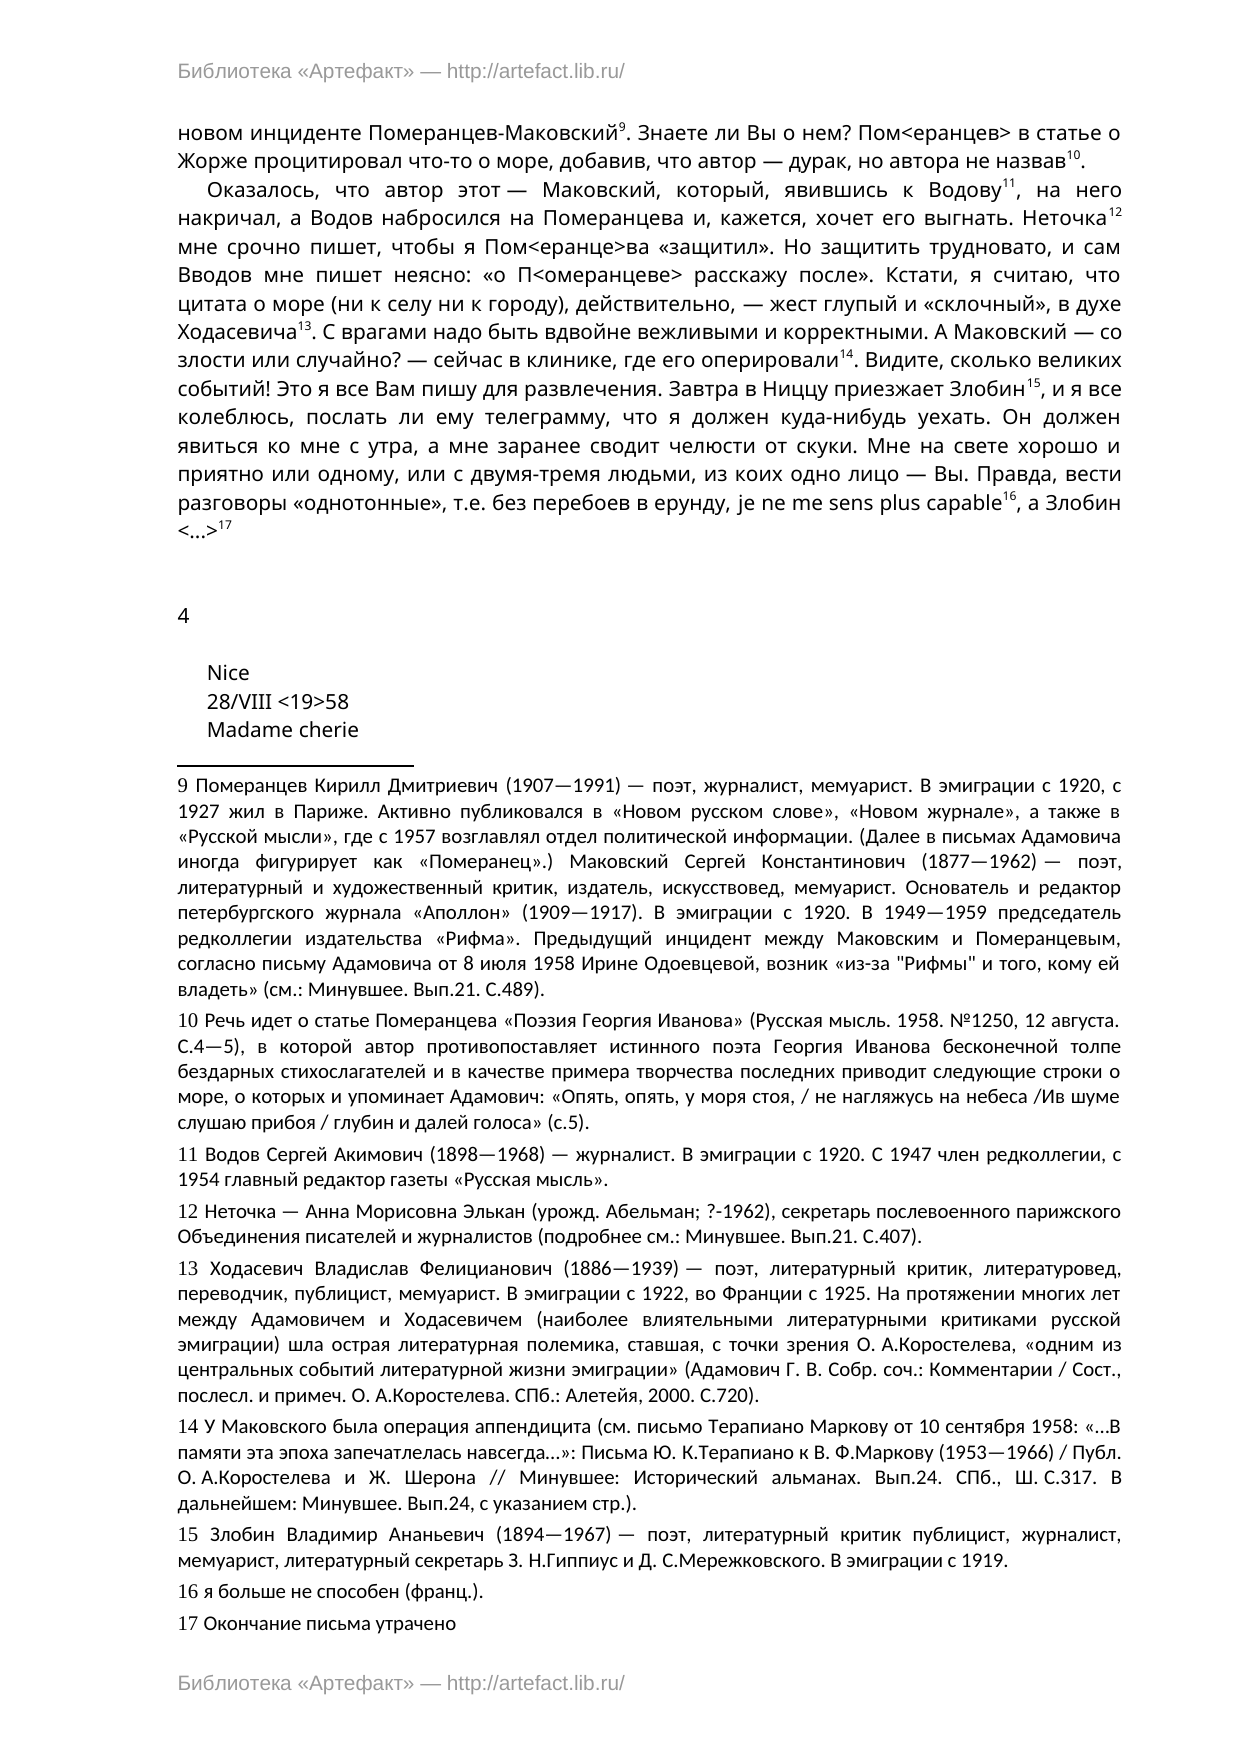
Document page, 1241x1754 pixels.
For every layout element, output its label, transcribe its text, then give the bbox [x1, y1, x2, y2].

text 28/VIII <19>58 [177, 687, 1122, 715]
text Оказалось, что автор этот — Маковский, который, явившись к Водову, на него накричал, а Водов набросился на Померанцева и, кажется, хочет его выгнать. Неточка мне срочно пишет, чтобы я Пом<еранце>ва «защитил». Но защитить трудновато, и сам Вводов мне пишет неясно: «о П<омеранцеве> расскажу после». Кстати, я считаю, что цитата о море (ни к селу ни к городу), действительно, — жест глупый и «склочный», в духе Ходасевича. С врагами надо быть вдвойне вежливыми и корректными. А Маковский — со злости или случайно? — сейчас в клинике, где его оперировали. Видите, сколько великих событий! Это я все Вам пишу для развлечения. Завтра в Ниццу приезжает Злобин, и я все колеблюсь, послать ли ему телеграмму, что я должен куда-нибудь уехать. Он должен явиться ко мне с утра, а мне заранее сводит челюсти от скуки. Мне на свете хорошо и приятно или одному, или с двумя-тремя людьми, из коих одно лицо — Вы. Правда, вести разговоры «однотонные», т.е. без перебоев в ерунду, je ne me sens plus capable, а Злобин <...> [177, 175, 1122, 545]
text Получил Ваше письмецо, спасибо. По сухости своей натуры не в силах ответить Вам так же нежно, мило и восхитительно, но, поверьте, cherie, все в душе моей соответствует тому, что надо бы написать. И на этом, все по той же моей сухаристости, ставлю точку. Почему Жоржу понадобился невролог? Настолько, что пришлось везти в Тулон? Il у a quelque chose qui m’tchappe, хотя я в медицине многоопытен. Из Парижа пишут мне о новом инциденте Померанцев-Маковский. Знаете ли Вы о нем? Пом<еранцев> в статье о Жорже процитировал что-то о море, добавив, что автор — дурак, но автора не назвав. [177, 118, 1122, 175]
text Madame cherie [177, 715, 1122, 744]
text Nice [177, 658, 1122, 687]
subtitle 4 [177, 602, 1122, 630]
